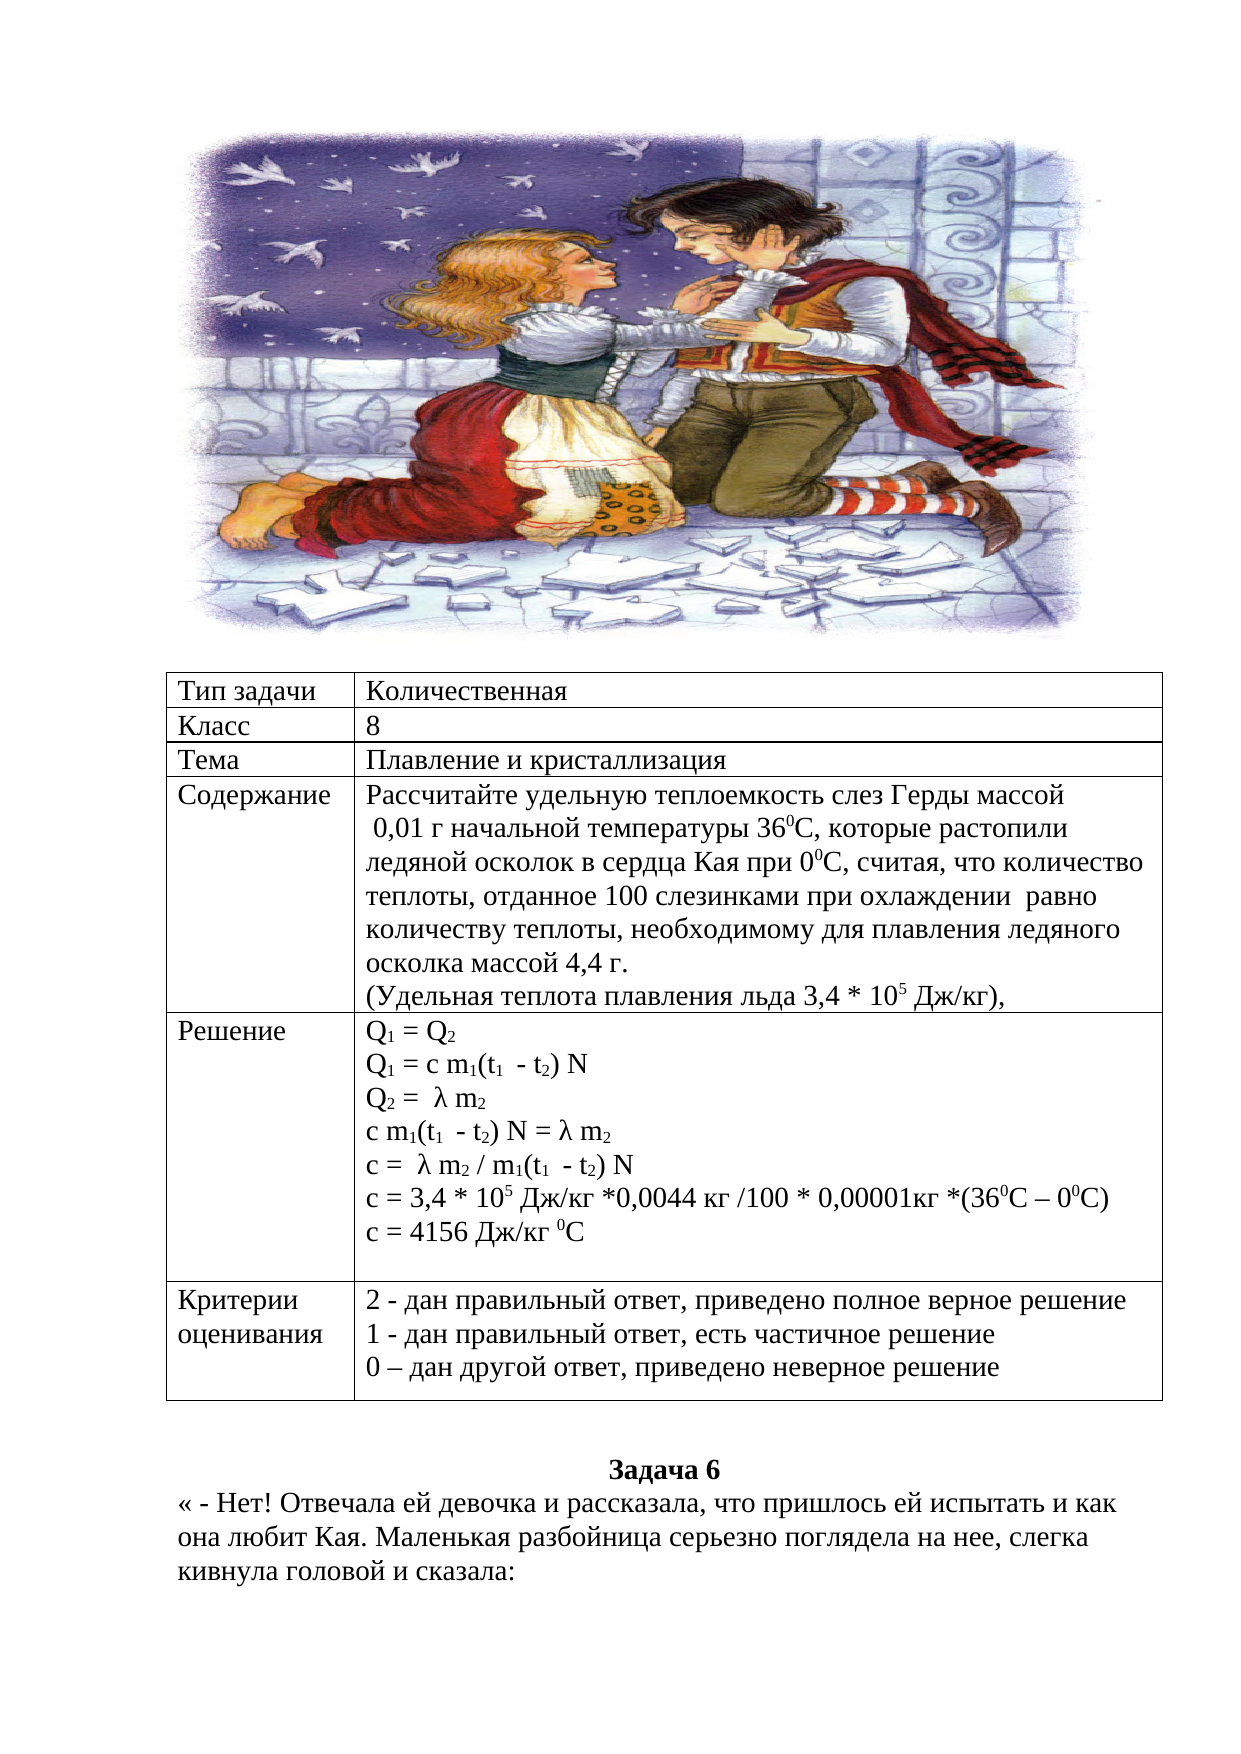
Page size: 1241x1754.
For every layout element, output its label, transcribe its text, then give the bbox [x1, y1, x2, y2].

table_cell Содержание [167, 777, 354, 1012]
text « - Нет! Отвечала ей девочка и рассказала, что пришлось ей испытать и как она любит Кая. Маленькая разбойница серьезно поглядела на нее, слегка кивнула головой и сказала: [177, 1486, 1152, 1586]
table_cell Тема [167, 743, 354, 776]
table_cell Плавление и кристаллизация [355, 743, 1162, 776]
table_header Количественная [355, 673, 1162, 707]
table_cell Q1 = Q2 Q1 = с m1(t1 - t2) N Q2 = λ m2 с m1(t1 - t2) N = λ m2 с = λ m2 / m1(t1 - t2) N с = 3,4 * 105 Дж/кг *0,0044 кг /100 * 0,00001кг *(360С – 00С) с = 4156 Дж/кг 0С [355, 1013, 1162, 1281]
table_header Тип задачи [167, 673, 354, 707]
table_cell Рассчитайте удельную теплоемкость слез Герды массой 0,01 г начальной температуры 360С, которые растопили ледяной осколок в сердца Кая при 00С, считая, что количество теплоты, отданное 100 слезинками при охлаждении равно количеству теплоты, необходимому для плавления ледяного осколка массой 4,4 г. (Удельная теплота плавления льда 3,4 * 105 Дж/кг), [355, 777, 1162, 1012]
table_cell 8 [355, 708, 1162, 741]
text Задача 6 [177, 1452, 1152, 1486]
table_cell Класс [167, 708, 354, 741]
table_cell 2 - дан правильный ответ, приведено полное верное решение 1 - дан правильный ответ, есть частичное решение 0 – дан другой ответ, приведено неверное решение [355, 1282, 1162, 1400]
table_cell Решение [167, 1013, 354, 1281]
table_cell Критерии оценивания [167, 1282, 354, 1400]
picture [177, 118, 1114, 648]
